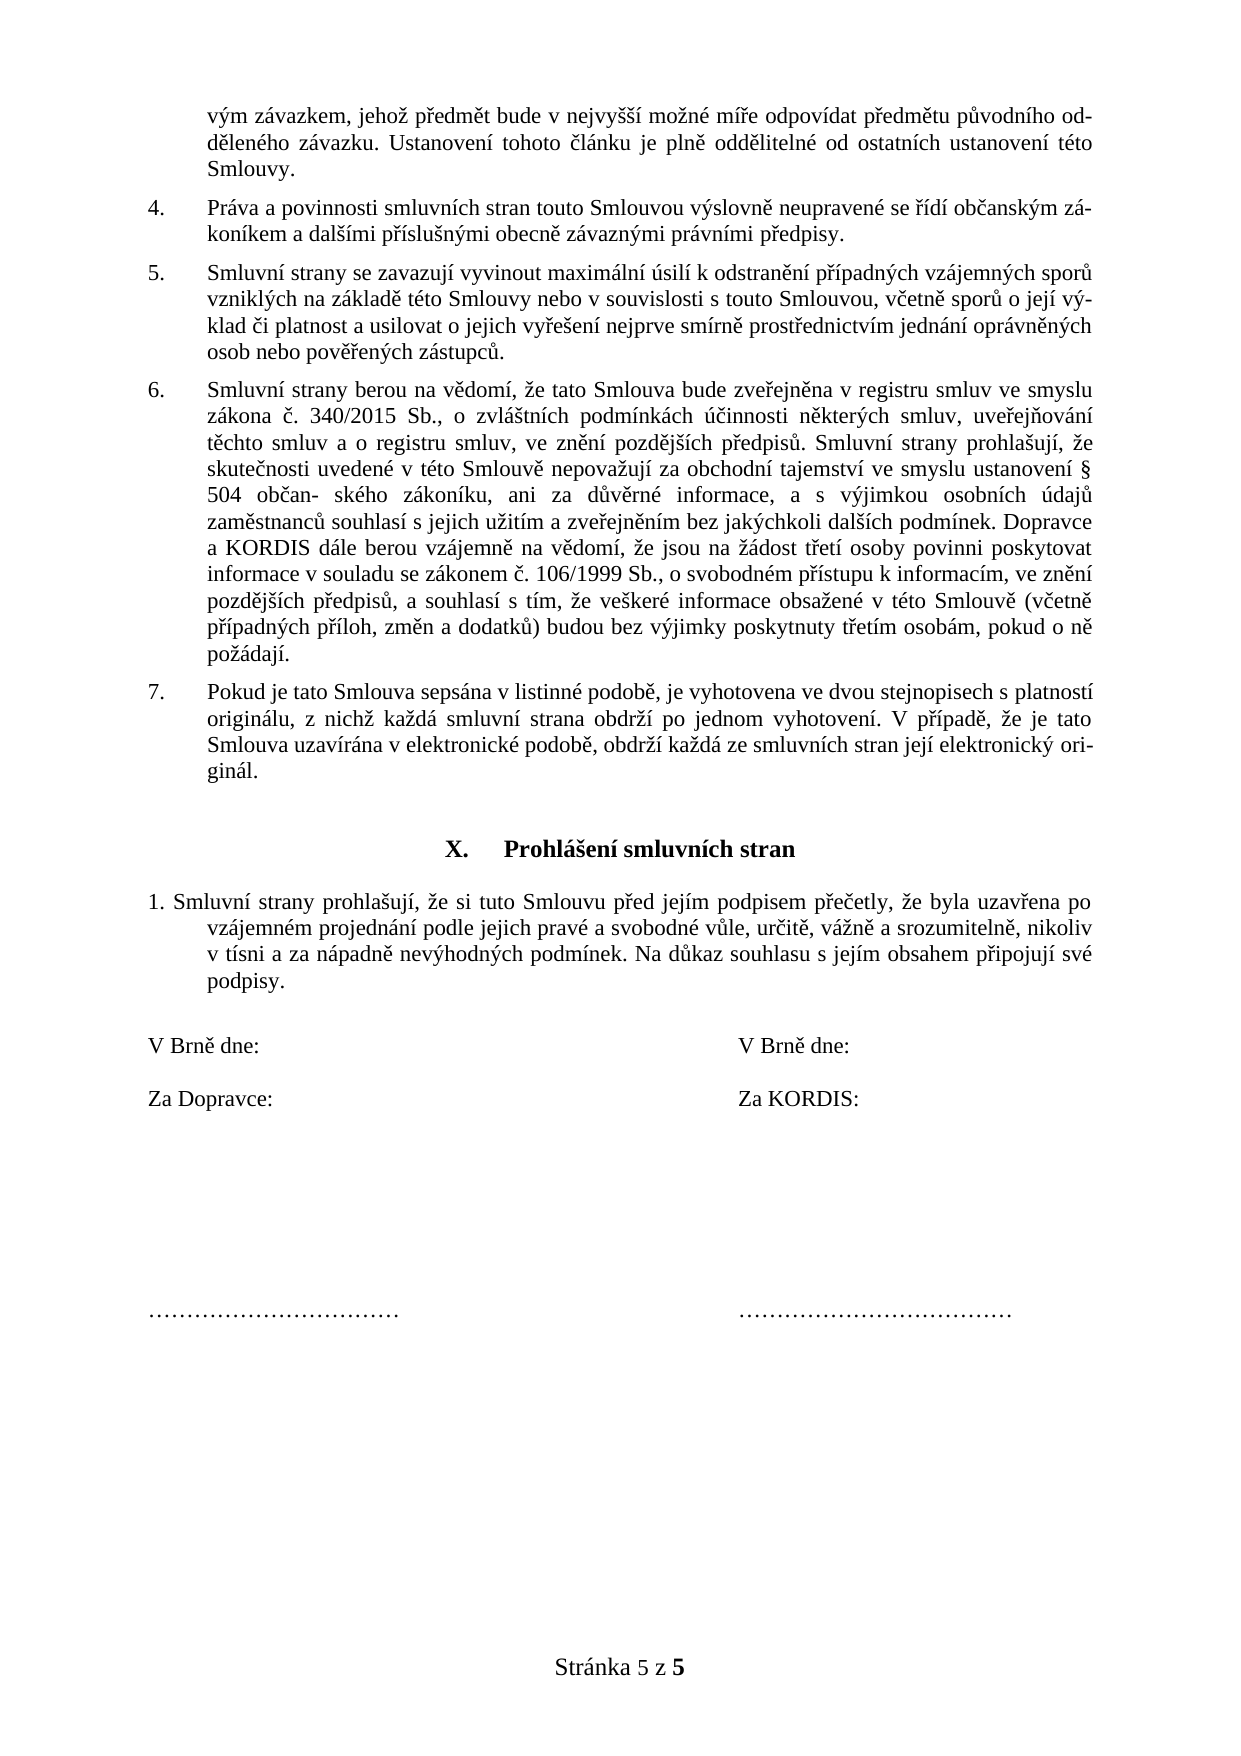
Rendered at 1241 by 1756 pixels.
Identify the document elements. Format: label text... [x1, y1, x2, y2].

list Pokud je tato Smlouva sepsána v listinné podobě, je vyhotovena ve dvou stejnopisech s platností originálu, z nichž každá smluvní strana obdrží po jednom vyhotovení. V případě, že je tato Smlouva uzavírána v elektronické podobě, obdrží každá ze smluvních stran její elektronický ori- ginál. [148, 678, 1093, 784]
list Smluvní strany berou na vědomí, že tato Smlouva bude zveřejněna v registru smluv ve smyslu zákona č. 340/2015 Sb., o zvláštních podmínkách účinnosti některých smluv, uveřejňování těchto smluv a o registru smluv, ve znění pozdějších předpisů. Smluvní strany prohlašují, že skutečnosti uvedené v této Smlouvě nepovažují za obchodní tajemství ve smyslu ustanovení § 504 občan- ského zákoníku, ani za důvěrné informace, a s výjimkou osobních údajů zaměstnanců souhlasí s jejich užitím a zveřejněním bez jakýchkoli dalších podmínek. Dopravce a KORDIS dále berou vzájemně na vědomí, že jsou na žádost třetí osoby povinni poskytovat informace v souladu se zákonem č. 106/1999 Sb., o svobodném přístupu k informacím, ve znění pozdějších předpisů, a souhlasí s tím, že veškeré informace obsažené v této Smlouvě (včetně případných příloh, změn a dodatků) budou bez výjimky poskytnuty třetím osobám, pokud o ně požádají. [148, 376, 1093, 666]
text …………………………… ……………………………… [148, 1296, 1105, 1322]
text vým závazkem, jehož předmět bude v nejvyšší možné míře odpovídat předmětu původního od- děleného závazku. Ustanovení tohoto článku je plně oddělitelné od ostatních ustanovení této Smlouvy. [207, 102, 1093, 181]
text V Brně dne: V Brně dne: [148, 1032, 1105, 1058]
subtitle Prohlášení smluvních stran [444, 834, 1105, 863]
list Práva a povinnosti smluvních stran touto Smlouvou výslovně neupravené se řídí občanským zá- koníkem a dalšími příslušnými obecně závaznými právními předpisy. [148, 194, 1093, 247]
text Za Dopravce: Za KORDIS: [148, 1085, 1105, 1111]
list Smluvní strany se zavazují vyvinout maximální úsilí k odstranění případných vzájemných sporů vzniklých na základě této Smlouvy nebo v souvislosti s touto Smlouvou, včetně sporů o její vý- klad či platnost a usilovat o jejich vyřešení nejprve smírně prostřednictvím jednání oprávněných osob nebo pověřených zástupců. [148, 259, 1093, 364]
text 1. Smluvní strany prohlašují, že si tuto Smlouvu před jejím podpisem přečetly, že byla uzavřena po vzájemném projednání podle jejich pravé a svobodné vůle, určitě, vážně a srozumitelně, nikoliv v tísni a za nápadně nevýhodných podmínek. Na důkaz souhlasu s jejím obsahem připojují své podpisy. [148, 888, 1093, 993]
